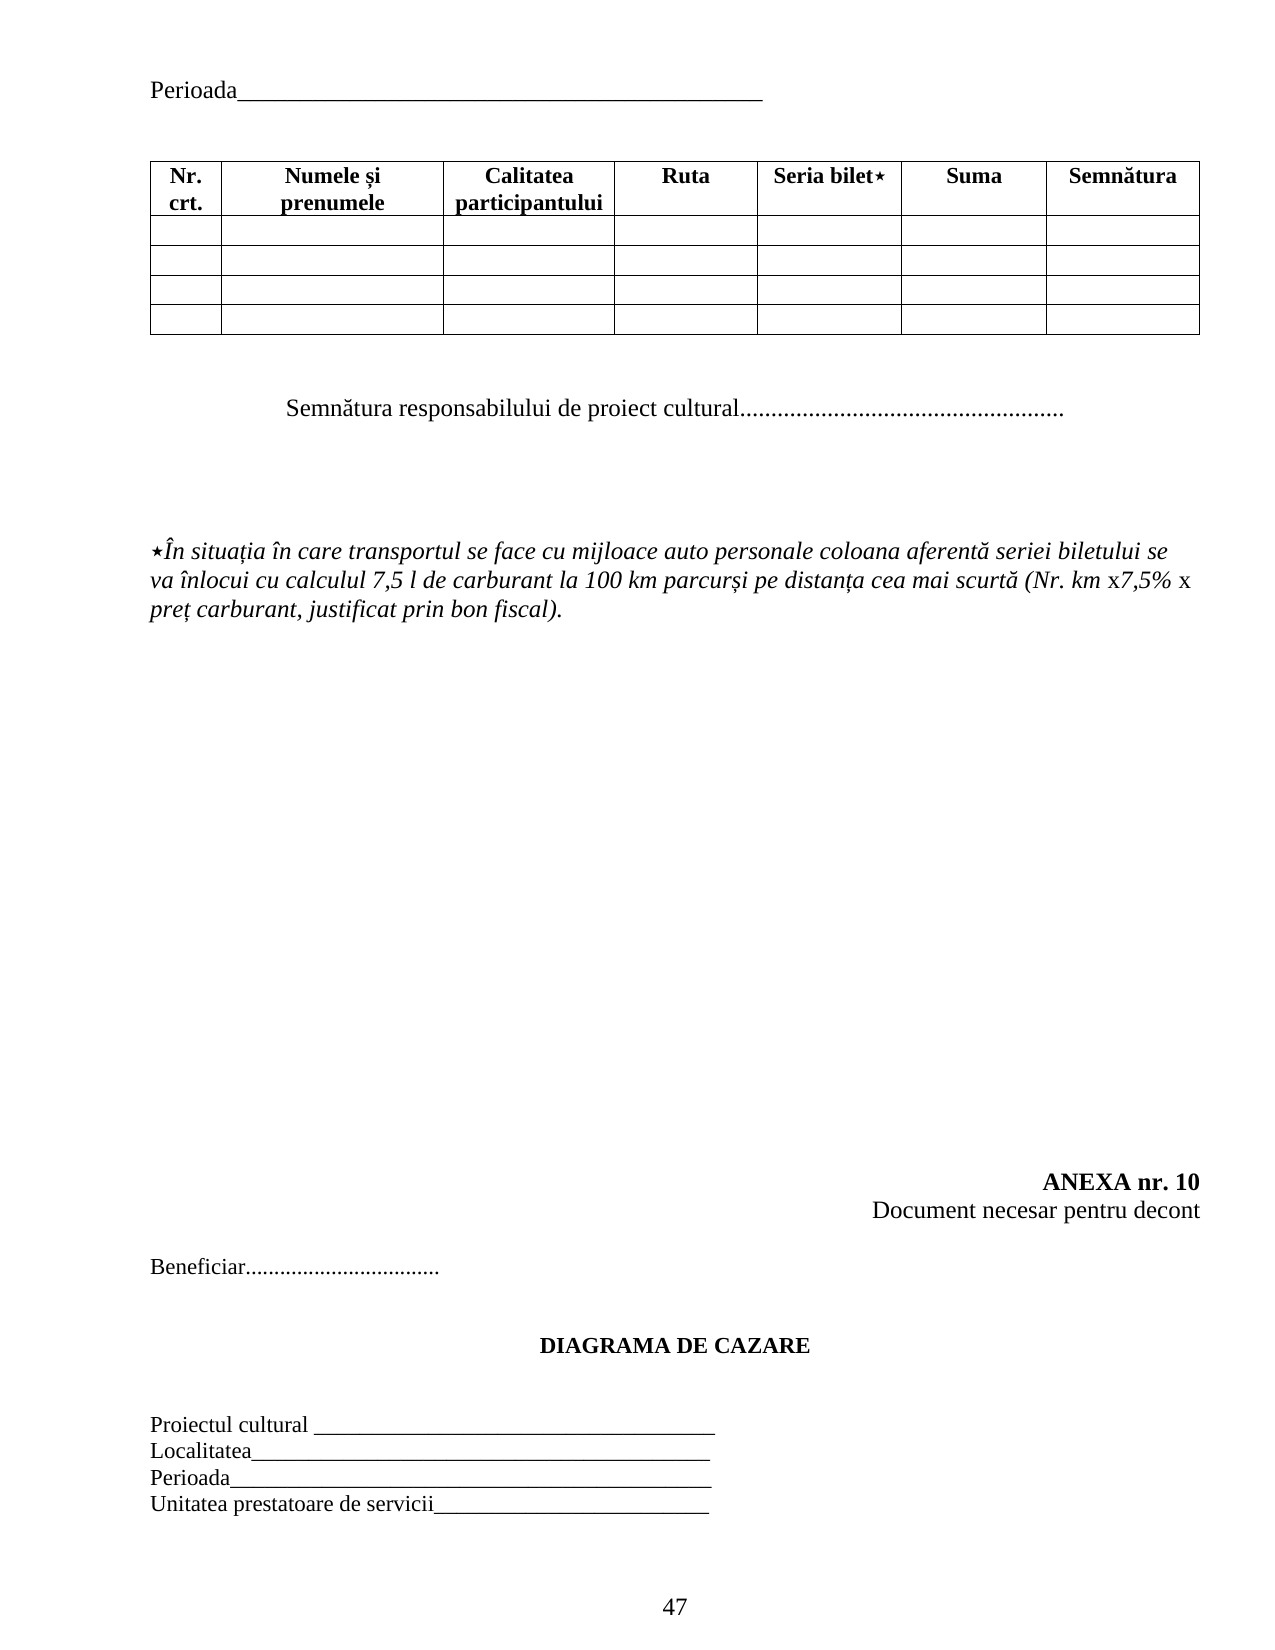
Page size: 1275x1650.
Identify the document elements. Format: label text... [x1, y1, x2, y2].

table_cell [151, 216, 221, 245]
text DIAGRAMA DE CAZARE [150, 1332, 1200, 1358]
table_cell [1047, 216, 1199, 245]
text Perioada__________________________________________ [150, 75, 1200, 104]
table_cell [758, 216, 901, 245]
table_cell [615, 305, 757, 334]
text ANEXA nr. 10 [150, 1167, 1200, 1195]
text Semnătura responsabilului de proiect cultural.................................................... [150, 393, 1200, 421]
text Proiectul cultural ___________________________________ [150, 1411, 1200, 1437]
text ٭În situația în care transportul se face cu mijloace auto personale coloana aferentă seriei biletului se va înlocui cu calculul 7,5 l de carburant la 100 km parcurși pe distanța cea mai scurtă (Nr. km x7,5% x preț carburant, justificat prin bon fiscal). [150, 536, 1200, 623]
table_cell [222, 305, 443, 334]
table_cell [444, 276, 614, 304]
table_cell [902, 216, 1046, 245]
table_header Semnătura [1047, 162, 1199, 215]
table_cell [902, 246, 1046, 274]
table_cell [1047, 305, 1199, 334]
table_header Seria bilet٭ [758, 162, 901, 215]
text Beneficiar.................................. [150, 1253, 1200, 1279]
table_cell [902, 305, 1046, 334]
table_cell [1047, 276, 1199, 304]
table_header Numele și prenumele [222, 162, 443, 215]
table_cell [222, 216, 443, 245]
table_cell [222, 246, 443, 274]
text Perioada__________________________________________ [150, 1464, 1200, 1490]
table_cell [444, 305, 614, 334]
table_cell [902, 276, 1046, 304]
table_cell [1047, 246, 1199, 274]
table_cell [151, 246, 221, 274]
table_cell [758, 305, 901, 334]
table_header Suma [902, 162, 1046, 215]
table_cell [444, 246, 614, 274]
table_cell [151, 305, 221, 334]
table_header Calitatea participantului [444, 162, 614, 215]
table_cell [151, 276, 221, 304]
table_header Nr. crt. [151, 162, 221, 215]
text Localitatea________________________________________ [150, 1437, 1200, 1464]
table_cell [444, 216, 614, 245]
text Unitatea prestatoare de servicii________________________ [150, 1490, 1200, 1516]
table_cell [615, 246, 757, 274]
table_cell [758, 246, 901, 274]
text Document necesar pentru decont [150, 1195, 1200, 1224]
table_cell [758, 276, 901, 304]
table_header Ruta [615, 162, 757, 215]
table_cell [615, 216, 757, 245]
table_cell [222, 276, 443, 304]
table_cell [615, 276, 757, 304]
